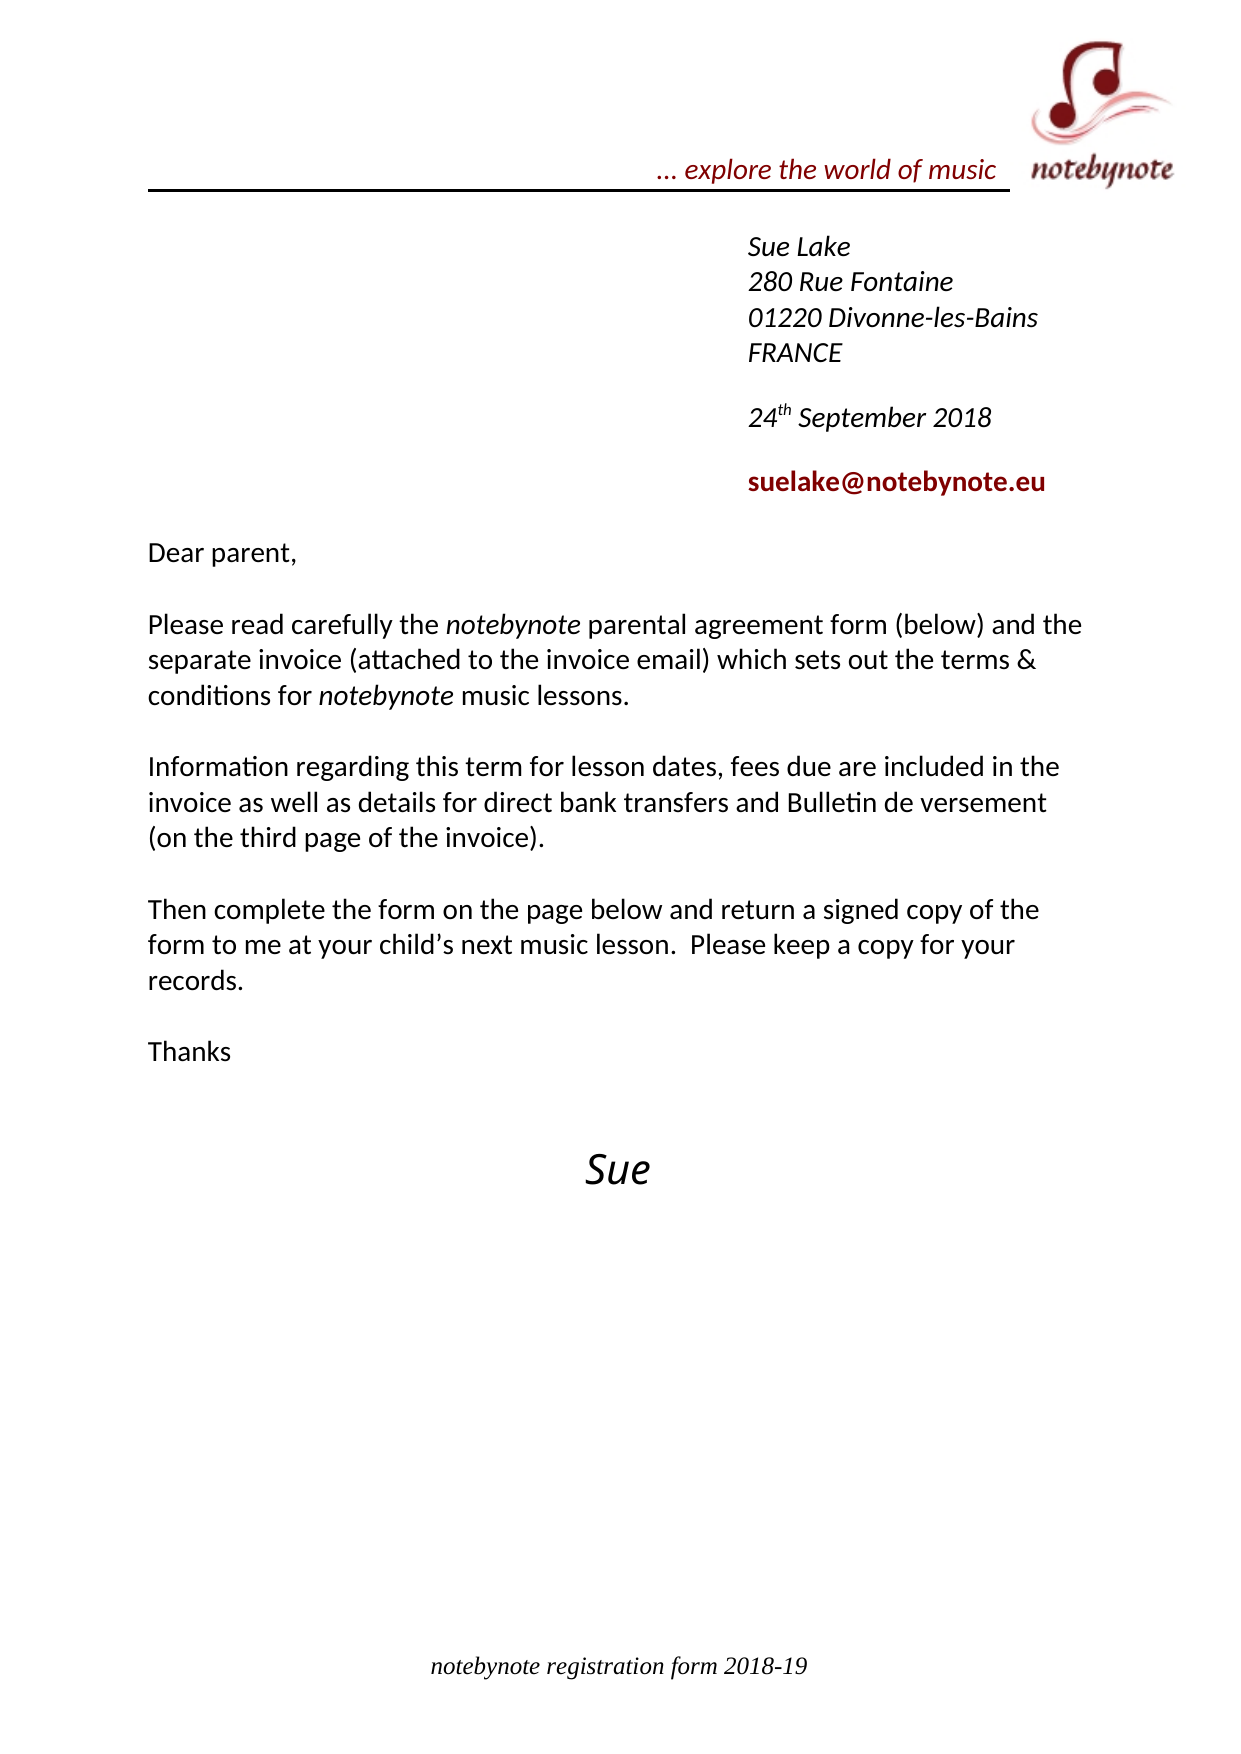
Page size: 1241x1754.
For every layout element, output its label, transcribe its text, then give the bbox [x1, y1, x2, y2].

text suelake@notebynote.eu [148, 463, 1093, 499]
text ... explore the world of music [148, 151, 1010, 189]
picture [1010, 37, 1198, 194]
text Sue Lake [148, 228, 1093, 263]
text 24th September 2018 [148, 399, 1093, 434]
text 280 Rue Fontaine [148, 263, 1093, 299]
text Sue [148, 1140, 1093, 1197]
text Dear parent, [148, 534, 1093, 570]
text FRANCE [148, 334, 1093, 370]
text Thanks [148, 1033, 1093, 1069]
text 01220 Divonne-les-Bains [148, 299, 1093, 334]
text Then complete the form on the page below and return a signed copy of the form to me at your child’s next music lesson. Please keep a copy for your records. [148, 891, 1093, 998]
text Please read carefully the notebynote parental agreement form (below) and the separate invoice (attached to the invoice email) which sets out the terms & conditions for notebynote music lessons. [148, 606, 1093, 713]
text Information regarding this term for lesson dates, fees due are included in the invoice as well as details for direct bank transfers and Bulletin de versement (on the third page of the invoice). [148, 748, 1093, 855]
